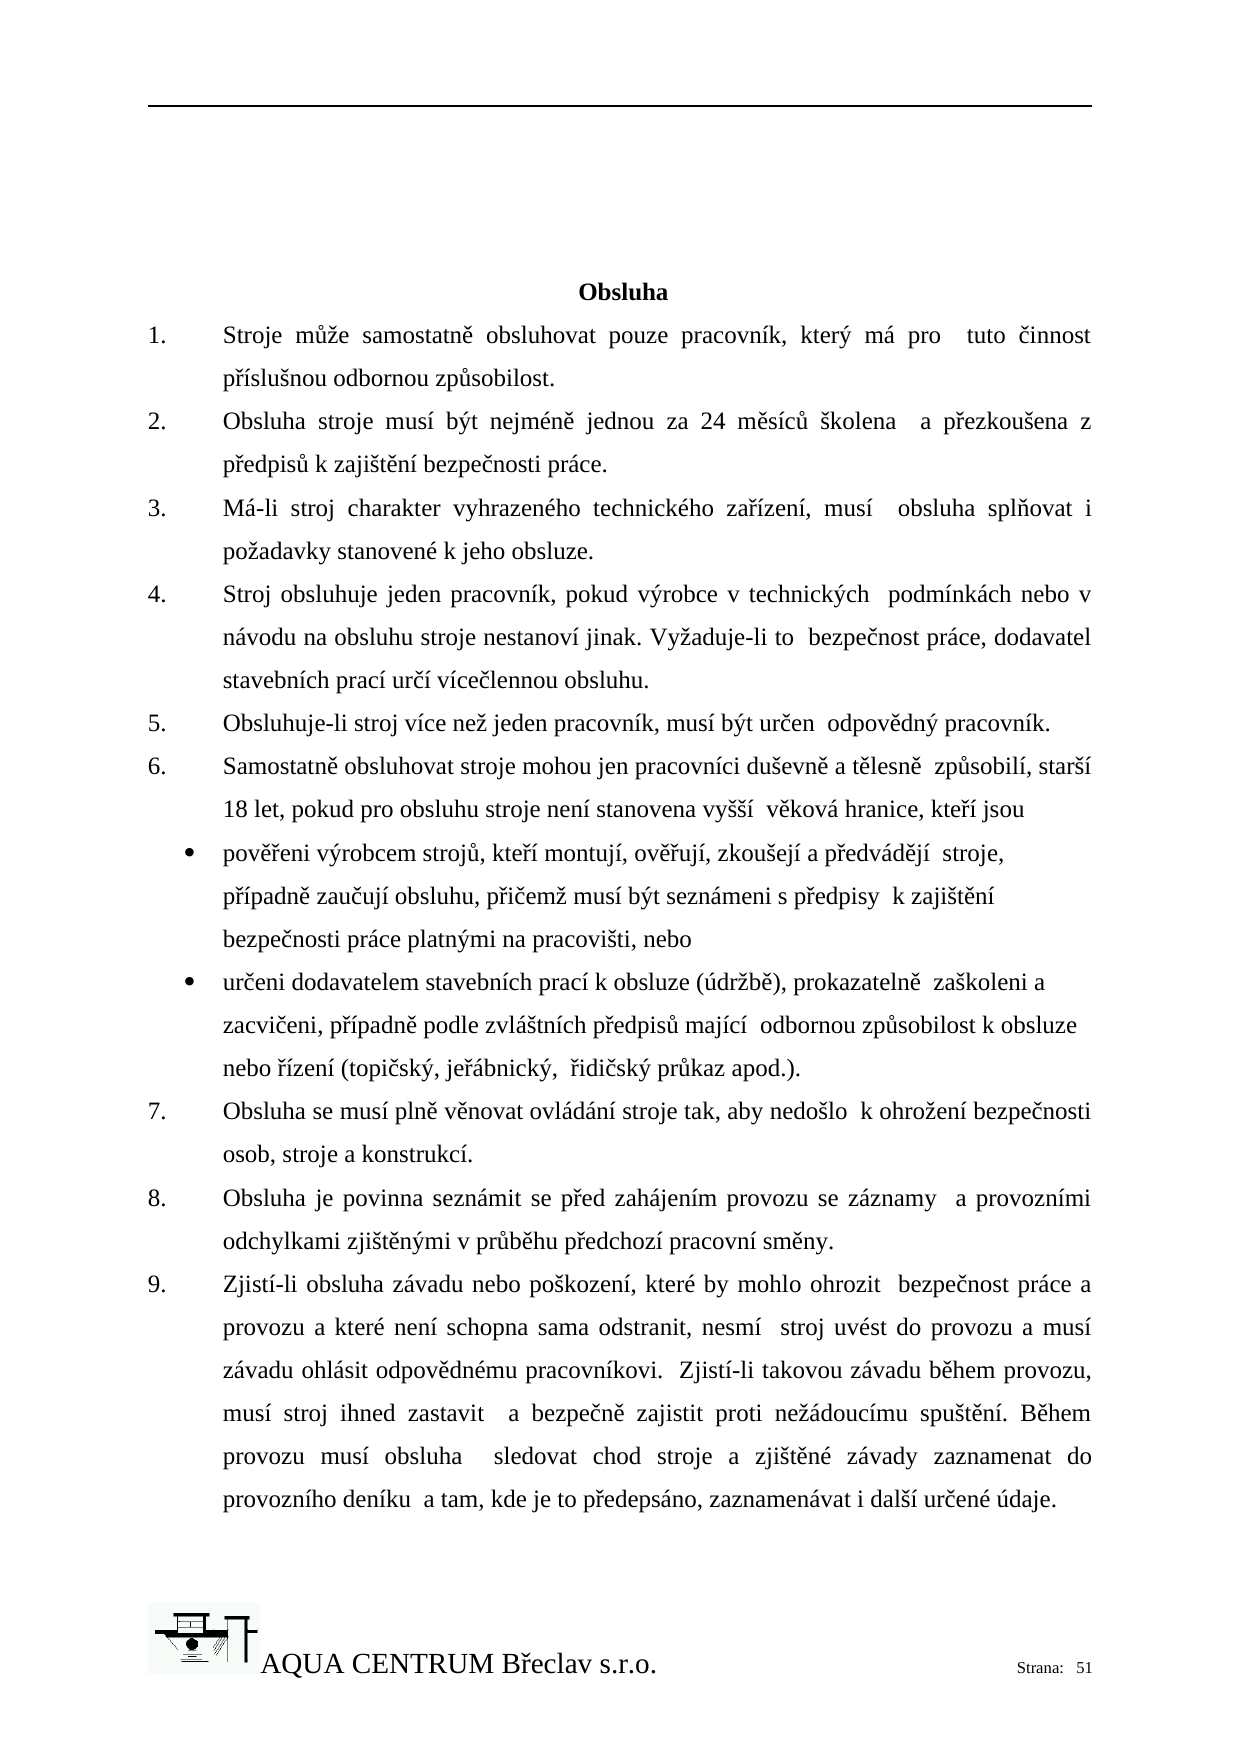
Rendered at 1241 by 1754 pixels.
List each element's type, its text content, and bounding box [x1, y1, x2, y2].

list Samostatně obsluhovat stroje mohou jen pracovníci duševně a tělesně způsobilí, starší 18 let, pokud pro obsluhu stroje není stanovena vyšší věková hranice, kteří jsou [148, 751, 1092, 823]
text Obsluha [148, 277, 1092, 306]
list Obsluha stroje musí být nejméně jednou za 24 měsíců školena a přezkoušena z předpisů k zajištění bezpečnosti práce. [148, 406, 1092, 478]
list Obsluhuje-li stroj více než jeden pracovník, musí být určen odpovědný pracovník. [148, 708, 1092, 737]
list Stroje může samostatně obsluhovat pouze pracovník, který má pro tuto činnost příslušnou odbornou způsobilost. [148, 320, 1092, 392]
list určeni dodavatelem stavebních prací k obsluze (údržbě), prokazatelně zaškoleni a zacvičeni, případně podle zvláštních předpisů mající odbornou způsobilost k obsluze nebo řízení (topičský, jeřábnický, řidičský průkaz apod.). [185, 967, 1092, 1082]
list Obsluha se musí plně věnovat ovládání stroje tak, aby nedošlo k ohrožení bezpečnosti osob, stroje a konstrukcí. [148, 1096, 1092, 1168]
list Obsluha je povinna seznámit se před zahájením provozu se záznamy a provozními odchylkami zjištěnými v průběhu předchozí pracovní směny. [148, 1183, 1092, 1254]
list Stroj obsluhuje jeden pracovník, pokud výrobce v technických podmínkách nebo v návodu na obsluhu stroje nestanoví jinak. Vyžaduje-li to bezpečnost práce, dodavatel stavebních prací určí vícečlennou obsluhu. [148, 579, 1092, 694]
list pověřeni výrobcem strojů, kteří montují, ověřují, zkoušejí a předvádějí stroje, případně zaučují obsluhu, přičemž musí být seznámeni s předpisy k zajištění bezpečnosti práce platnými na pracovišti, nebo [185, 838, 1092, 953]
list Má-li stroj charakter vyhrazeného technického zařízení, musí obsluha splňovat i požadavky stanovené k jeho obsluze. [148, 493, 1092, 564]
picture [147, 1603, 261, 1674]
list Zjistí-li obsluha závadu nebo poškození, které by mohlo ohrozit bezpečnost práce a provozu a které není schopna sama odstranit, nesmí stroj uvést do provozu a musí závadu ohlásit odpovědnému pracovníkovi. Zjistí-li takovou závadu během provozu, musí stroj ihned zastavit a bezpečně zajistit proti nežádoucímu spuštění. Během provozu musí obsluha sledovat chod stroje a zjištěné závady zaznamenat do provozního deníku a tam, kde je to předepsáno, zaznamenávat i další určené údaje. [148, 1269, 1092, 1513]
